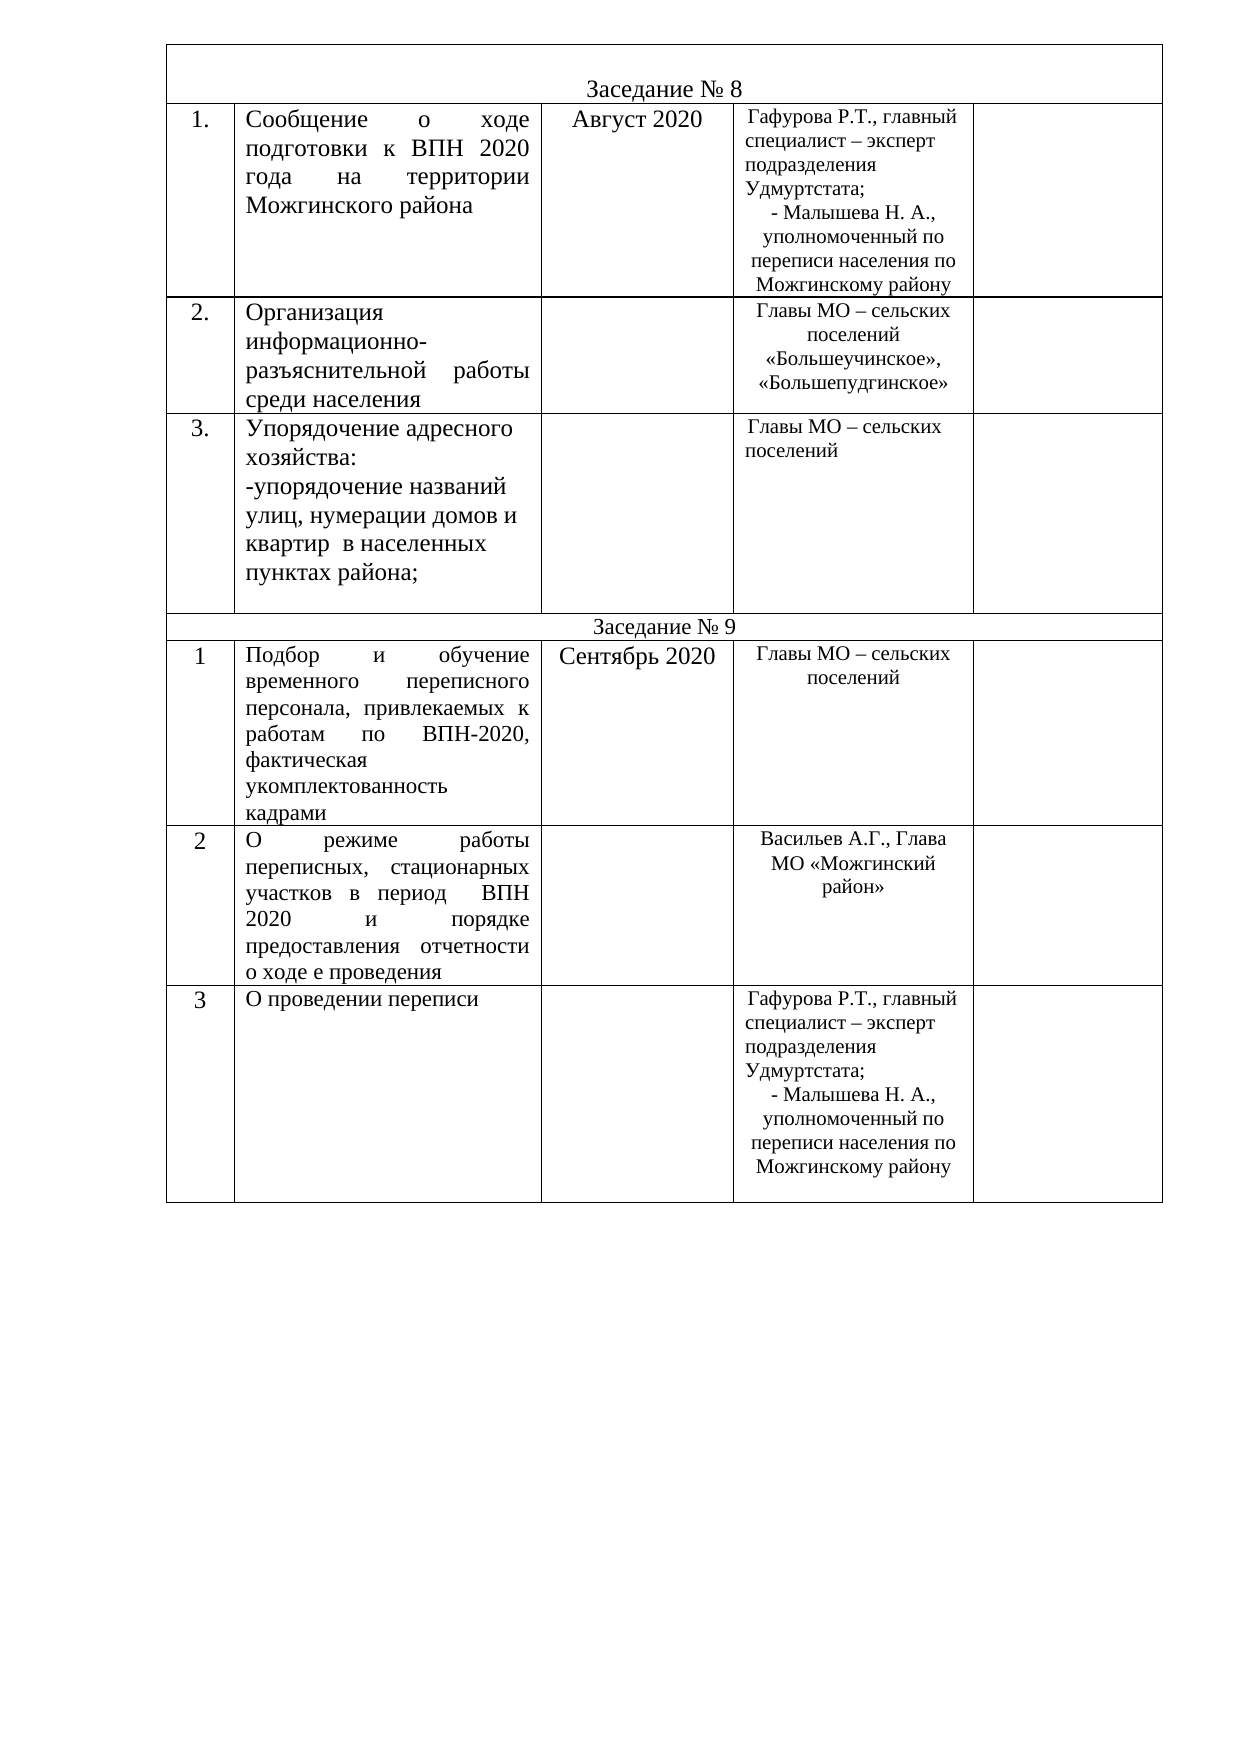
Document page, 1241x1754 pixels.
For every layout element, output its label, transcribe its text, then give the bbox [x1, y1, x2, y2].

table_cell [542, 986, 733, 1202]
table_cell [974, 414, 1162, 612]
table_cell Гафурова Р.Т., главный специалист – эксперт подразделения Удмуртстата; - Малышева Н. А., уполномоченный по переписи населения по Можгинскому району [734, 986, 973, 1202]
table_cell 1. [167, 104, 234, 296]
table_cell Главы МО – сельских поселений [734, 641, 973, 825]
table_cell Подбор и обучение временного переписного персонала, привлекаемых к работам по ВПН-2020, фактическая укомплектованность кадрами [235, 641, 541, 825]
table_cell [974, 826, 1162, 984]
table_cell О режиме работы переписных, стационарных участков в период ВПН 2020 и порядке предоставления отчетности о ходе е проведения [235, 826, 541, 984]
table_cell Организация информационно-разъяснительной работы среди населения [235, 298, 541, 412]
table_cell 2. [167, 298, 234, 412]
table_cell Сообщение о ходе подготовки к ВПН 2020 года на территории Можгинского района [235, 104, 541, 296]
table_cell 1 [167, 641, 234, 825]
table_cell 3 [167, 986, 234, 1202]
table_cell [974, 641, 1162, 825]
table_cell Васильев А.Г., Глава МО «Можгинский район» [734, 826, 973, 984]
table_cell [974, 986, 1162, 1202]
table_cell Заседание № 8 [167, 45, 1162, 103]
table_cell [542, 298, 733, 412]
table_cell 3. [167, 414, 234, 612]
table_cell [542, 826, 733, 984]
table_cell Август 2020 [542, 104, 733, 296]
table_cell Упорядочение адресного хозяйства: -упорядочение названий улиц, нумерации домов и квартир в населенных пунктах района; [235, 414, 541, 612]
table_cell [974, 298, 1162, 412]
table_cell Заседание № 9 [167, 614, 1162, 640]
table_cell 2 [167, 826, 234, 984]
table_cell Главы МО – сельских поселений [734, 414, 973, 612]
table_cell Главы МО – сельских поселений «Большеучинское», «Большепудгинское» [734, 298, 973, 412]
table_cell Сентябрь 2020 [542, 641, 733, 825]
table_cell [542, 414, 733, 612]
table_cell [974, 104, 1162, 296]
table_cell Гафурова Р.Т., главный специалист – эксперт подразделения Удмуртстата; - Малышева Н. А., уполномоченный по переписи населения по Можгинскому району [734, 104, 973, 296]
table_cell О проведении переписи [235, 986, 541, 1202]
